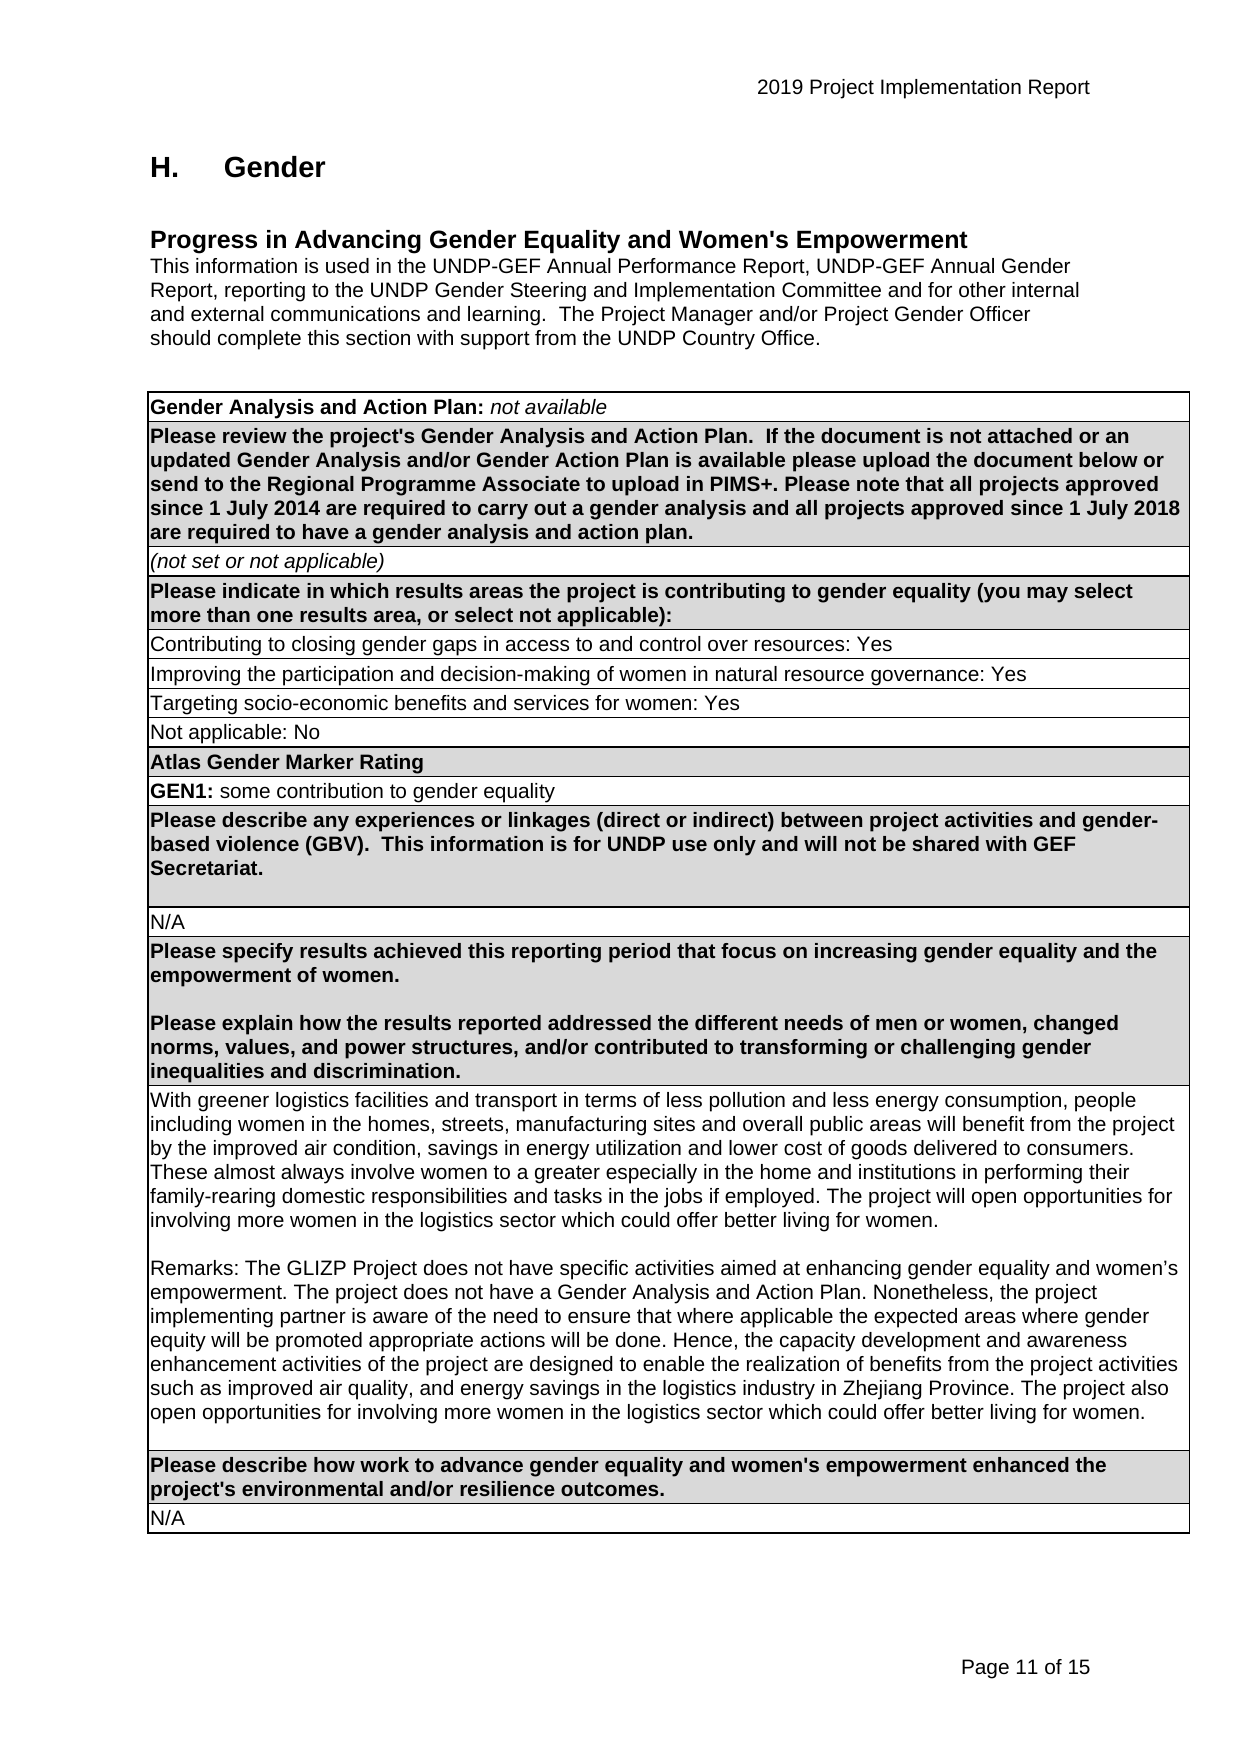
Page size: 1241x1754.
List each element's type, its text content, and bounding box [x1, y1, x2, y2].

table_header Please specify results achieved this reporting period that focus on increasing gender equality and the empowerment of women. Please explain how the results reported addressed the different needs of men or women, changed norms, values, and power structures, and/or contributed to transforming or challenging gender inequalities and discrimination. [149, 937, 1189, 1085]
table_cell Contributing to closing gender gaps in access to and control over resources: Yes [149, 630, 1189, 658]
table_cell Please review the project's Gender Analysis and Action Plan. If the document is not attached or an updated Gender Analysis and/or Gender Action Plan is available please upload the document below or send to the Regional Programme Associate to upload in PIMS+. Please note that all projects approved since 1 July 2014 are required to carry out a gender analysis and all projects approved since 1 July 2018 are required to have a gender analysis and action plan. [149, 422, 1189, 546]
table_cell GEN1: some contribution to gender equality [149, 777, 1189, 805]
table_header Please indicate in which results areas the project is contributing to gender equality (you may select more than one results area, or select not applicable): [149, 577, 1189, 629]
table_cell N/A [149, 1504, 1189, 1532]
table_cell Not applicable: No [149, 718, 1189, 746]
table_cell Improving the participation and decision-making of women in natural resource governance: Yes [149, 659, 1189, 687]
table_cell (not set or not applicable) [149, 547, 1189, 575]
text Progress in Advancing Gender Equality and Women's Empowerment [150, 225, 1090, 254]
table_header Please describe any experiences or linkages (direct or indirect) between project activities and gender-based violence (GBV). This information is for UNDP use only and will not be shared with GEF Secretariat. [149, 806, 1189, 906]
table_cell With greener logistics facilities and transport in terms of less pollution and less energy consumption, people including women in the homes, streets, manufacturing sites and overall public areas will benefit from the project by the improved air condition, savings in energy utilization and lower cost of goods delivered to consumers. These almost always involve women to a greater especially in the home and institutions in performing their family-rearing domestic responsibilities and tasks in the jobs if employed. The project will open opportunities for involving more women in the logistics sector which could offer better living for women. Remarks: The GLIZP Project does not have specific activities aimed at enhancing gender equality and women’s empowerment. The project does not have a Gender Analysis and Action Plan. Nonetheless, the project implementing partner is aware of the need to ensure that where applicable the expected areas where gender equity will be promoted appropriate actions will be done. Hence, the capacity development and awareness enhancement activities of the project are designed to enable the realization of benefits from the project activities such as improved air quality, and energy savings in the logistics industry in Zhejiang Province. The project also open opportunities for involving more women in the logistics sector which could offer better living for women. [149, 1086, 1189, 1449]
table_header Please describe how work to advance gender equality and women's empowerment enhanced the project's environmental and/or resilience outcomes. [149, 1451, 1189, 1503]
table_header Atlas Gender Marker Rating [149, 748, 1189, 776]
text This information is used in the UNDP-GEF Annual Performance Report, UNDP-GEF Annual Gender Report, reporting to the UNDP Gender Steering and Implementation Committee and for other internal and external communications and learning. The Project Manager and/or Project Gender Officer should complete this section with support from the UNDP Country Office. [150, 254, 1090, 350]
table_header Gender Analysis and Action Plan: not available [149, 393, 1189, 421]
table_cell Targeting socio-economic benefits and services for women: Yes [149, 689, 1189, 717]
table_cell N/A [149, 908, 1189, 936]
subtitle Gender [150, 150, 1090, 183]
